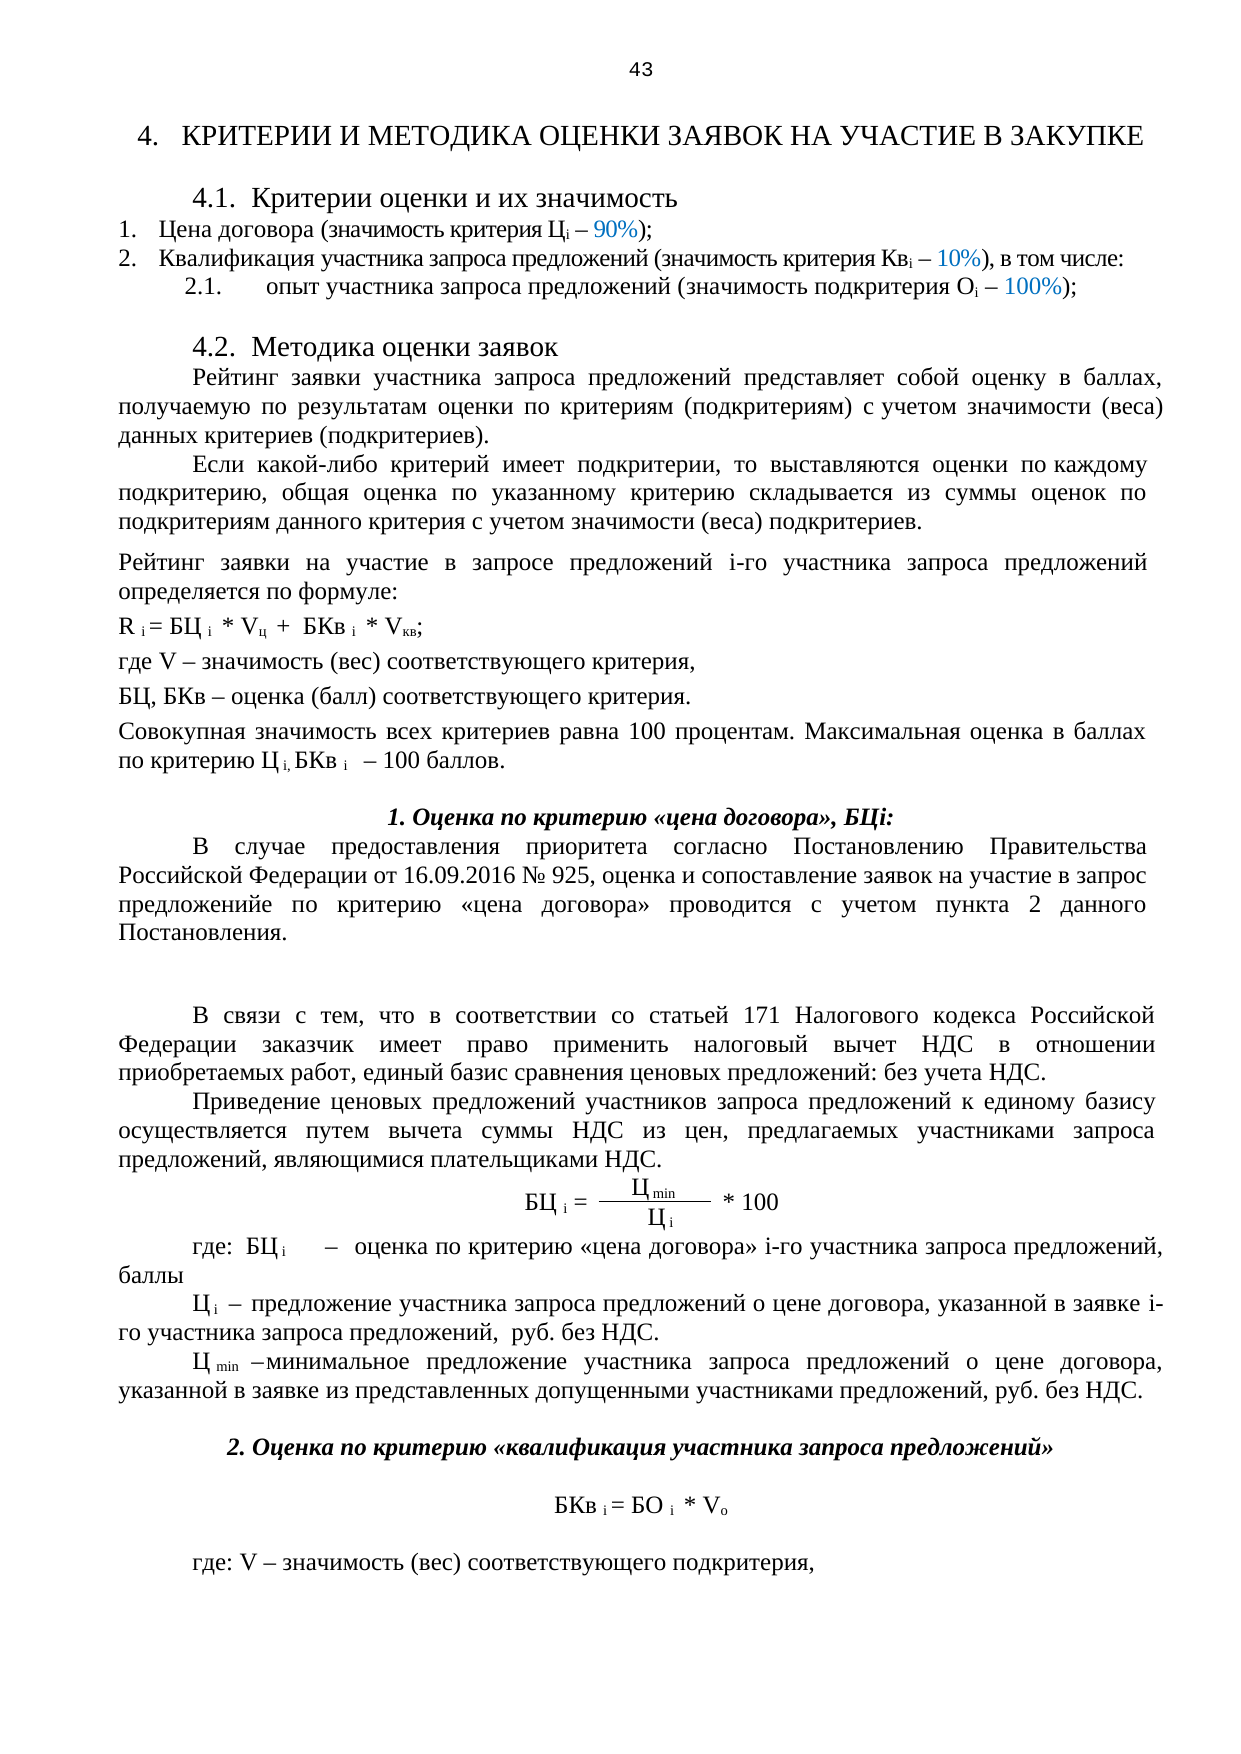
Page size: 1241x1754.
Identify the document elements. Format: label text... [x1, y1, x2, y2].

table_cell Ц i [599, 1202, 711, 1231]
text 2. Оценка по критерию «квалификация участника запроса предложений» [118, 1432, 1163, 1461]
text Совокупная значимость всех критериев равна 100 процентам. Максимальная оценка в баллах по критерию Ц i, БКв i – 100 баллов. [118, 716, 1147, 774]
list Квалификация участника запроса предложений (значимость критерия Квi – 10%), в том числе: [118, 243, 1147, 271]
text В случае предоставления приоритета согласно Постановлению Правительства Российской Федерации от 16.09.2016 № 925, оценка и сопоставление заявок на участие в запрос предложенийе по критерию «цена договора» проводится с учетом пункта 2 данного Постановления. [118, 831, 1147, 946]
table_header Ц min [599, 1173, 711, 1201]
text где: БЦ i – оценка по критерию «цена договора» i-го участника запроса предложений, баллы [118, 1231, 1163, 1288]
text R i = БЦ i * Vц + БКв i * Vкв; [118, 611, 1147, 640]
text БЦ, БКв – оценка (балл) соответствующего критерия. [118, 681, 1147, 710]
list Методика оценки заявок [118, 329, 1163, 362]
text 1. Оценка по критерию «цена договора», БЦi: [118, 802, 1163, 831]
list опыт участника запроса предложений (значимость подкритерия Оi – 100%); [184, 271, 1163, 300]
text Ц i – предложение участника запроса предложений о цене договора, указанной в заявке i-го участника запроса предложений, руб. без НДС. [118, 1288, 1163, 1346]
text где V – значимость (вес) соответствующего критерия, [118, 646, 1147, 675]
text где: V – значимость (вес) соответствующего подкритерия, [118, 1547, 1163, 1576]
text БКв i = БО i * Vо [118, 1490, 1163, 1518]
text Рейтинг заявки участника запроса предложений представляет собой оценку в баллах, получаемую по результатам оценки по критериям (подкритериям) с учетом значимости (веса) данных критериев (подкритериев). [118, 362, 1163, 449]
text Если какой-либо критерий имеет подкритерии, то выставляются оценки по каждому подкритерию, общая оценка по указанному критерию складывается из суммы оценок по подкритериям данного критерия с учетом значимости (веса) подкритериев. [118, 449, 1147, 535]
text Приведение ценовых предложений участников запроса предложений к единому базису осуществляется путем вычета суммы НДС из цен, предлагаемых участниками запроса предложений, являющимися плательщиками НДС. [118, 1086, 1156, 1172]
text Ц min – минимальное предложение участника запроса предложений о цене договора, указанной в заявке из представленных допущенными участниками предложений, руб. без НДС. [118, 1346, 1163, 1403]
list Цена договора (значимость критерия Цi – 90%); [118, 214, 1147, 243]
text Рейтинг заявки на участие в запросе предложений i-го участника запроса предложений определяется по формуле: [118, 547, 1147, 605]
table_header БЦ i = [462, 1173, 598, 1231]
table_header * 100 [711, 1173, 820, 1231]
list Критерии оценки и их значимость [118, 180, 1163, 214]
text В связи с тем, что в соответствии со статьей 171 Налогового кодекса Российской Федерации заказчик имеет право применить налоговый вычет НДС в отношении приобретаемых работ, единый базис сравнения ценовых предложений: без учета НДС. [118, 1000, 1156, 1086]
subtitle КРИТЕРИИ И МЕТОДИКА ОЦЕНКИ ЗАЯВОК НА УЧАСТИЕ В ЗАКУПКЕ [118, 118, 1163, 152]
